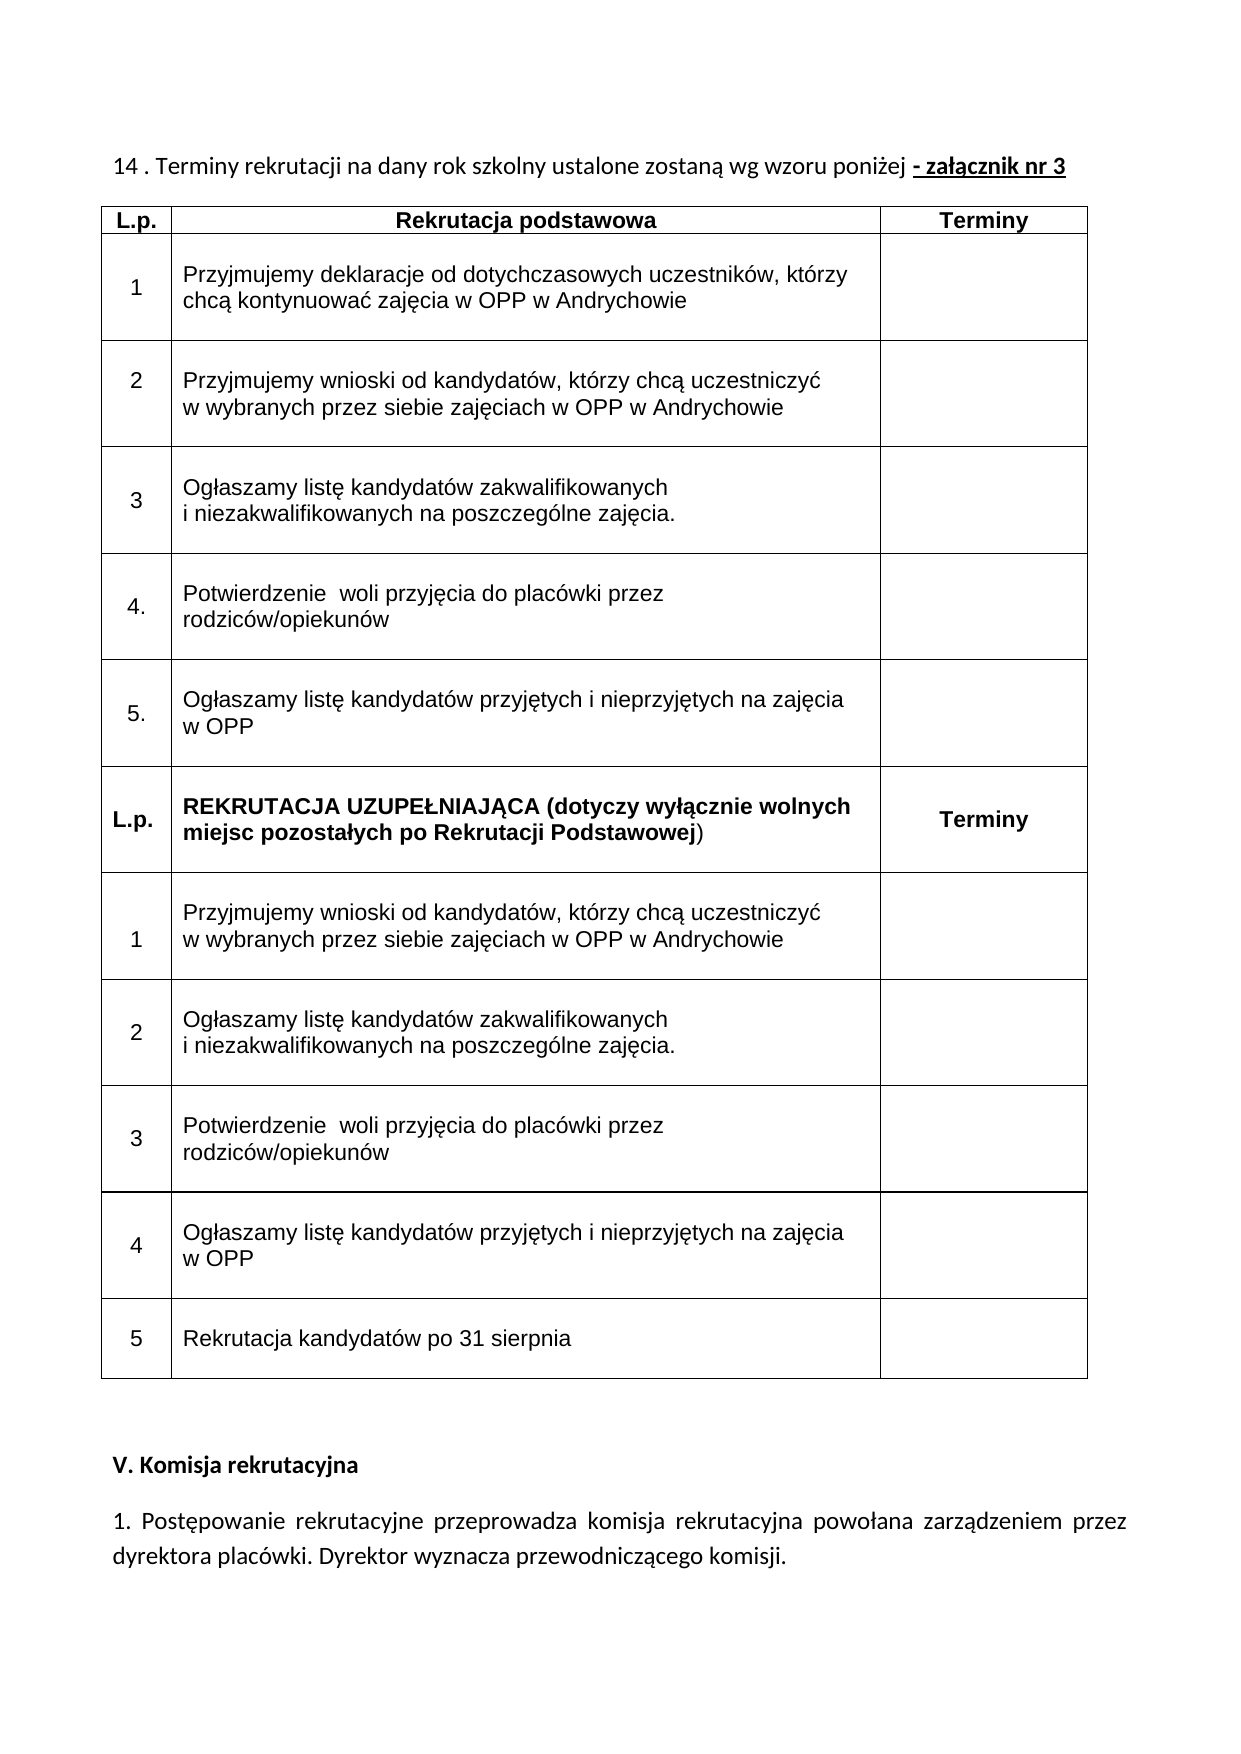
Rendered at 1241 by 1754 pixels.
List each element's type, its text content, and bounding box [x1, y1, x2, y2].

table_cell [881, 234, 1087, 340]
table_cell 5 [102, 1299, 171, 1378]
table_cell [881, 1193, 1087, 1298]
table_cell Ogłaszamy listę kandydatów zakwalifikowanych i niezakwalifikowanych na poszczególne zajęcia. [172, 980, 880, 1085]
table_cell 2 [102, 341, 171, 446]
table_cell 5. [102, 660, 171, 766]
table_cell 3 [102, 1086, 171, 1191]
table_cell [881, 660, 1087, 766]
table_cell L.p. [102, 767, 171, 872]
table_cell REKRUTACJA UZUPEŁNIAJĄCA (dotyczy wyłącznie wolnych miejsc pozostałych po Rekrutacji Podstawowej) [172, 767, 880, 872]
table_cell [881, 1299, 1087, 1378]
table_cell Ogłaszamy listę kandydatów przyjętych i nieprzyjętych na zajęcia w OPP [172, 1193, 880, 1298]
table_header Terminy [881, 207, 1087, 233]
table_cell Przyjmujemy wnioski od kandydatów, którzy chcą uczestniczyć w wybranych przez siebie zajęciach w OPP w Andrychowie [172, 341, 880, 446]
table_cell Potwierdzenie woli przyjęcia do placówki przez rodziców/opiekunów [172, 554, 880, 659]
table_cell 2 [102, 980, 171, 1085]
table_cell Potwierdzenie woli przyjęcia do placówki przez rodziców/opiekunów [172, 1086, 880, 1191]
text 1. Postępowanie rekrutacyjne przeprowadza komisja rekrutacyjna powołana zarządzeniem przez dyrektora placówki. Dyrektor wyznacza przewodniczącego komisji. [112, 1505, 1128, 1570]
table_cell Ogłaszamy listę kandydatów zakwalifikowanych i niezakwalifikowanych na poszczególne zajęcia. [172, 447, 880, 553]
table_header L.p. [102, 207, 171, 233]
table_cell [881, 1086, 1087, 1191]
table_header Rekrutacja podstawowa [172, 207, 880, 233]
table_cell Terminy [881, 767, 1087, 872]
table_cell [881, 341, 1087, 446]
table_cell [881, 873, 1087, 978]
table_cell Rekrutacja kandydatów po 31 sierpnia [172, 1299, 880, 1378]
table_cell [881, 554, 1087, 659]
table_cell [881, 980, 1087, 1085]
table_cell 4 [102, 1193, 171, 1298]
table_cell Ogłaszamy listę kandydatów przyjętych i nieprzyjętych na zajęcia w OPP [172, 660, 880, 766]
table_cell 1 [102, 873, 171, 978]
table_cell 1 [102, 234, 171, 340]
table_cell Przyjmujemy deklaracje od dotychczasowych uczestników, którzy chcą kontynuować zajęcia w OPP w Andrychowie [172, 234, 880, 340]
table_cell 4. [102, 554, 171, 659]
table_cell Przyjmujemy wnioski od kandydatów, którzy chcą uczestniczyć w wybranych przez siebie zajęciach w OPP w Andrychowie [172, 873, 880, 978]
table_cell 3 [102, 447, 171, 553]
table_cell [881, 447, 1087, 553]
text V. Komisja rekrutacyjna [112, 1449, 1128, 1479]
text 14 . Terminy rekrutacji na dany rok szkolny ustalone zostaną wg wzoru poniżej - załącznik nr 3 [112, 150, 1128, 181]
